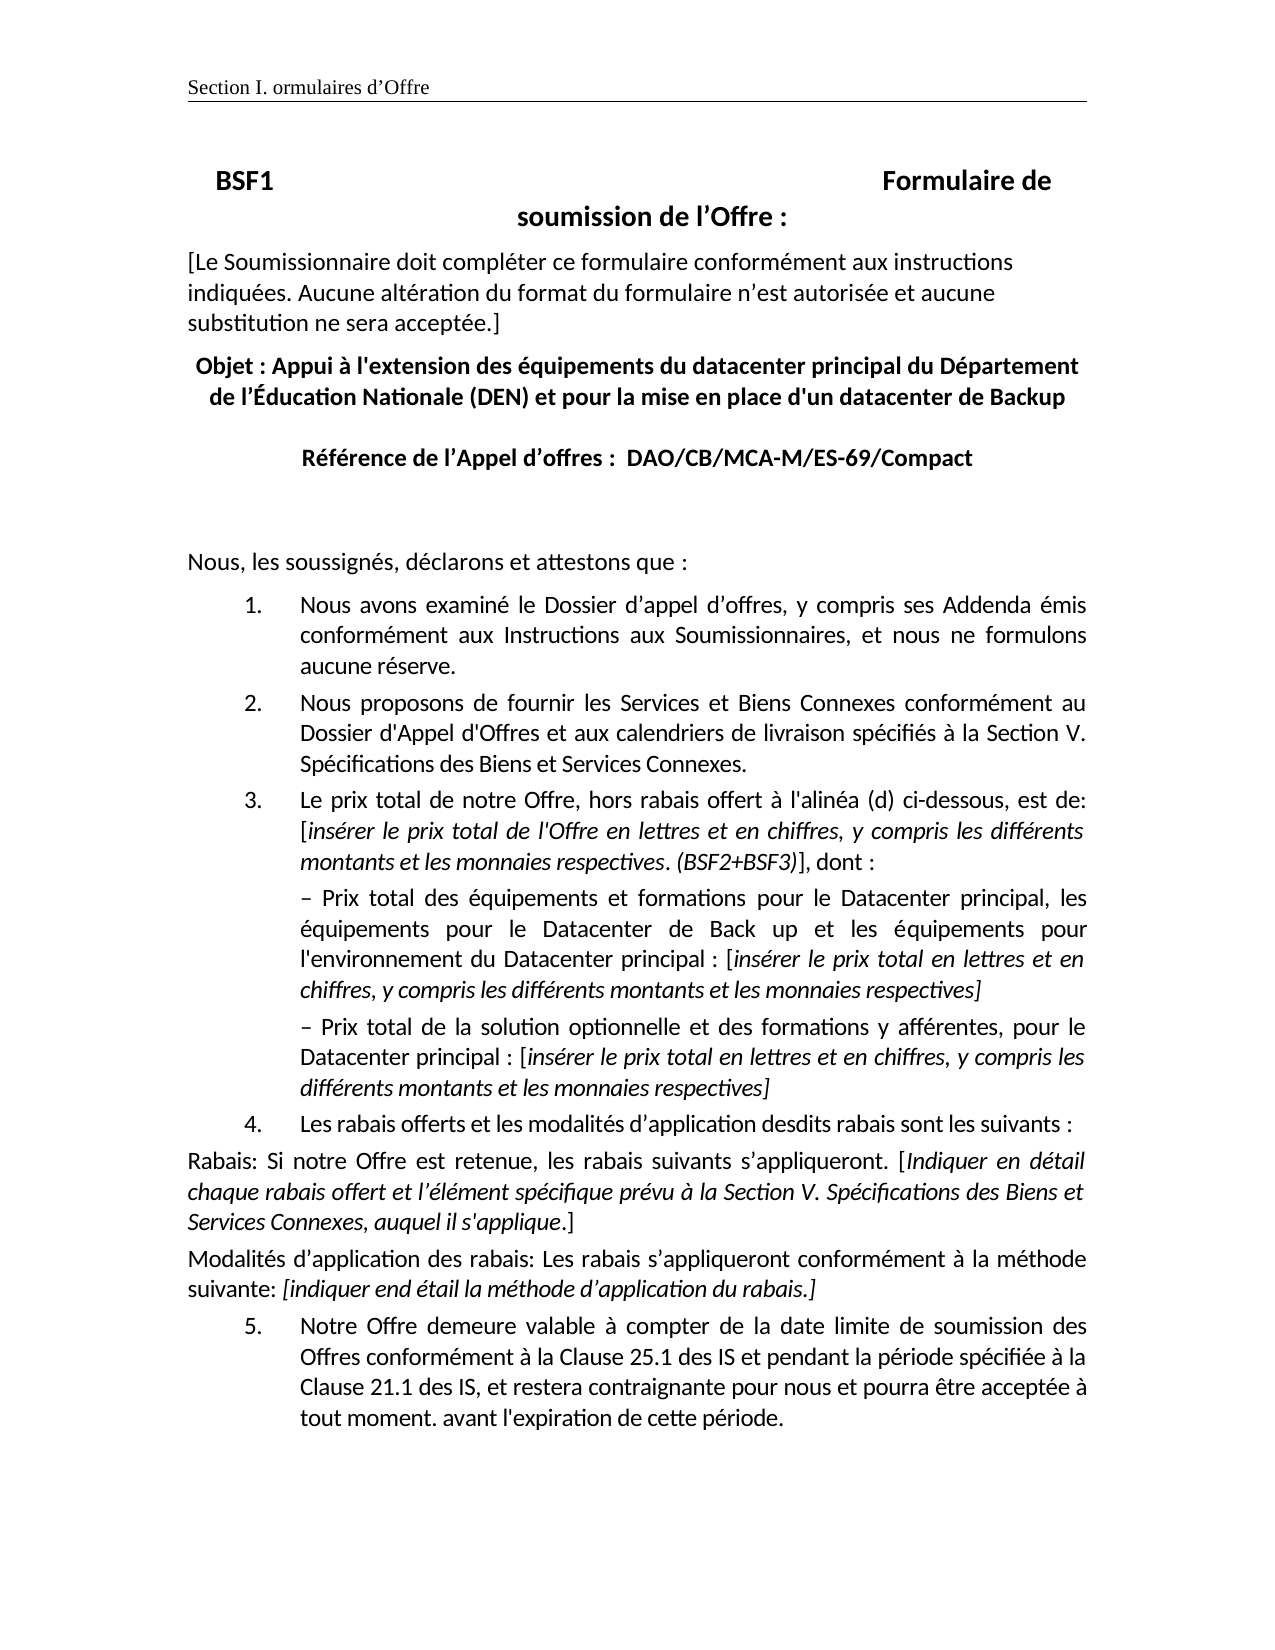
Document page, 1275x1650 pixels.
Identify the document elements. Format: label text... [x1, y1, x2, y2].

text Objet : Appui à l'extension des équipements du datacenter principal du Département de l’Éducation Nationale (DEN) et pour la mise en place d'un datacenter de Backup [187, 350, 1087, 411]
list – Prix total de la solution optionnelle et des formations y afférentes, pour le Datacenter principal : [insérer le prix total en lettres et en chiffres, y compris les différents montants et les monnaies respectives] [300, 1011, 1087, 1102]
subtitle [Le Soumissionnaire doit compléter ce formulaire conformément aux instructions indiquées. Aucune altération du format du formulaire n’est autorisée et aucune substitution ne sera acceptée.] [187, 246, 1087, 338]
list – Prix total des équipements et formations pour le Datacenter principal, les équipements pour le Datacenter de Back up et les équipements pour l'environnement du Datacenter principal : [insérer le prix total en lettres et en chiffres, y compris les différents montants et les monnaies respectives] [300, 882, 1087, 1004]
list Les rabais offerts et les modalités d’application desdits rabais sont les suivants : [262, 1108, 1087, 1139]
text Rabais: Si notre Offre est retenue, les rabais suivants s’appliqueront. [Indiquer en détail chaque rabais offert et l’élément spécifique prévu à la Section V. Spécifications des Biens et Services Connexes, auquel il s'applique.] [187, 1145, 1087, 1237]
text Modalités d’application des rabais: Les rabais s’appliqueront conformément à la méthode suivante: [indiquer end étail la méthode d’application du rabais.] [187, 1243, 1087, 1304]
list Le prix total de notre Offre, hors rabais offert à l'alinéa (d) ci-dessous, est de: [insérer le prix total de l'Offre en lettres et en chiffres, y compris les différents montants et les monnaies respectives. (BSF2+BSF3)], dont : [262, 784, 1087, 876]
list Nous proposons de fournir les Services et Biens Connexes conformément au Dossier d'Appel d'Offres et aux calendriers de livraison spécifiés à la Section V. Spécifications des Biens et Services Connexes. [262, 687, 1087, 778]
list Nous avons examiné le Dossier d’appel d’offres, y compris ses Addenda émis conformément aux Instructions aux Soumissionnaires, et nous ne formulons aucune réserve. [262, 589, 1087, 681]
list Notre Offre demeure valable à compter de la date limite de soumission des Offres conformément à la Clause 25.1 des IS et pendant la période spécifiée à la Clause 21.1 des IS, et restera contraignante pour nous et pourra être acceptée à tout moment. avant l'expiration de cette période. [262, 1310, 1087, 1432]
subtitle Formulaire de soumission de l’Offre : [179, 162, 1087, 234]
text Référence de l’Appel d’offres : DAO/CB/MCA-M/ES-69/Compact [187, 442, 1087, 472]
subtitle Nous, les soussignés, déclarons et attestons que : [187, 546, 1087, 576]
